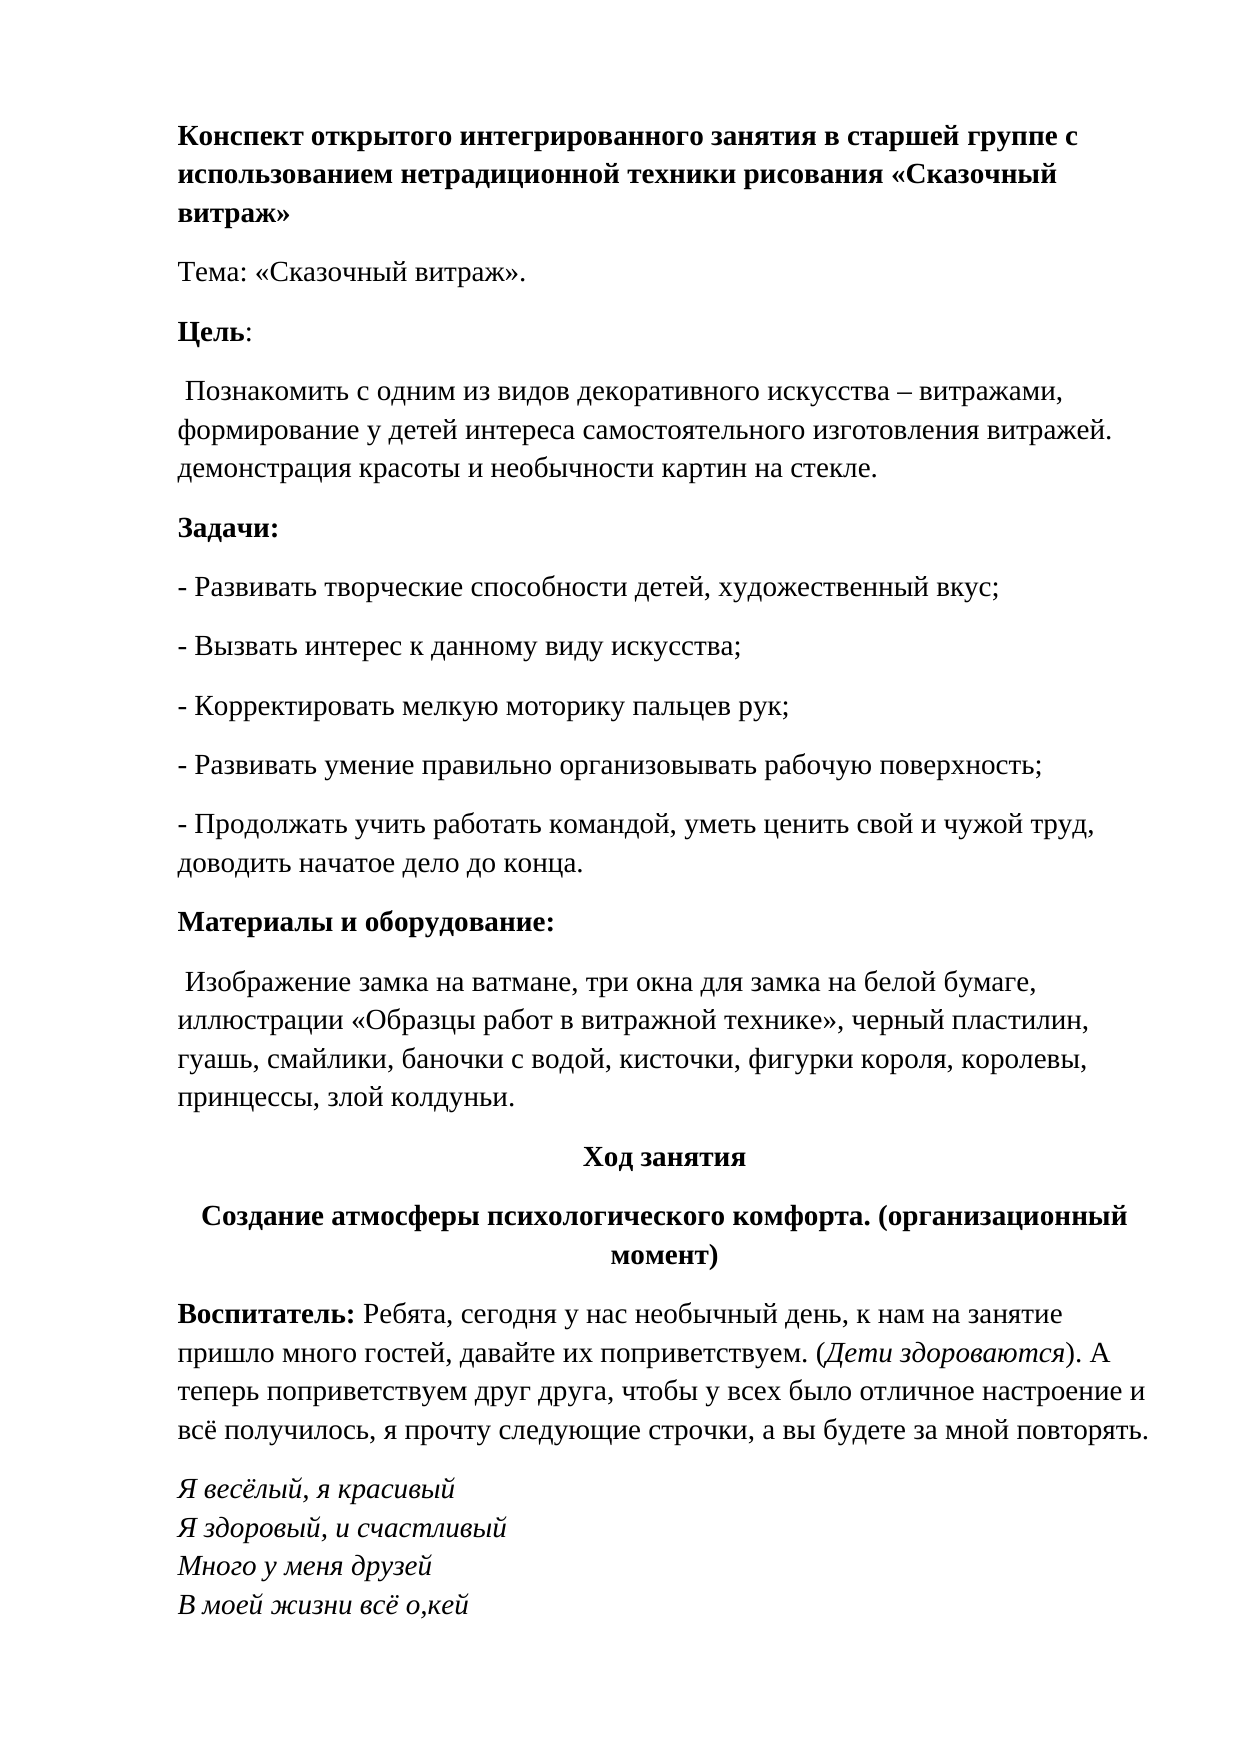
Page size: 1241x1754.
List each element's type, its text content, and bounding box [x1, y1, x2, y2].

text Тема: «Сказочный витраж». [177, 254, 1152, 288]
text Я здоровый, и счастливый [177, 1510, 1152, 1543]
text Материалы и оборудование: [177, 904, 1152, 938]
text Создание атмосферы психологического комфорта. (организационный момент) [177, 1198, 1152, 1270]
text В моей жизни всё о,кей [177, 1587, 1152, 1620]
text Изображение замка на ватмане, три окна для замка на белой бумаге, иллюстрации «Образцы работ в витражной технике», черный пластилин, гуашь, смайлики, баночки с водой, кисточки, фигурки короля, королевы, принцессы, злой колдуньи. [177, 964, 1152, 1113]
text - Продолжать учить работать командой, уметь ценить свой и чужой труд, доводить начатое дело до конца. [177, 807, 1152, 879]
text - Вызвать интерес к данному виду искусства; [177, 628, 1152, 662]
text Я весёлый, я красивый [177, 1471, 1152, 1505]
text - Корректировать мелкую моторику пальцев рук; [177, 688, 1152, 721]
text Конспект открытого интегрированного занятия в старшей группе с использованием нетрадиционной техники рисования «Сказочный витраж» [177, 118, 1152, 229]
text - Развивать умение правильно организовывать рабочую поверхность; [177, 747, 1152, 781]
text Много у меня друзей [177, 1548, 1152, 1582]
text Познакомить с одним из видов декоративного искусства – витражами, формирование у детей интереса самостоятельного изготовления витражей. демонстрация красоты и необычности картин на стекле. [177, 373, 1152, 484]
text Задачи: [177, 510, 1152, 543]
text Воспитатель: Ребята, сегодня у нас необычный день, к нам на занятие пришло много гостей, давайте их поприветствуем. (Дети здороваются). А теперь поприветствуем друг друга, чтобы у всех было отличное настроение и всё получилось, я прочту следующие строчки, а вы будете за мной повторять. [177, 1296, 1152, 1445]
text - Развивать творческие способности детей, художественный вкус; [177, 569, 1152, 603]
text Цель: [177, 314, 1152, 347]
text Ход занятия [177, 1139, 1152, 1172]
